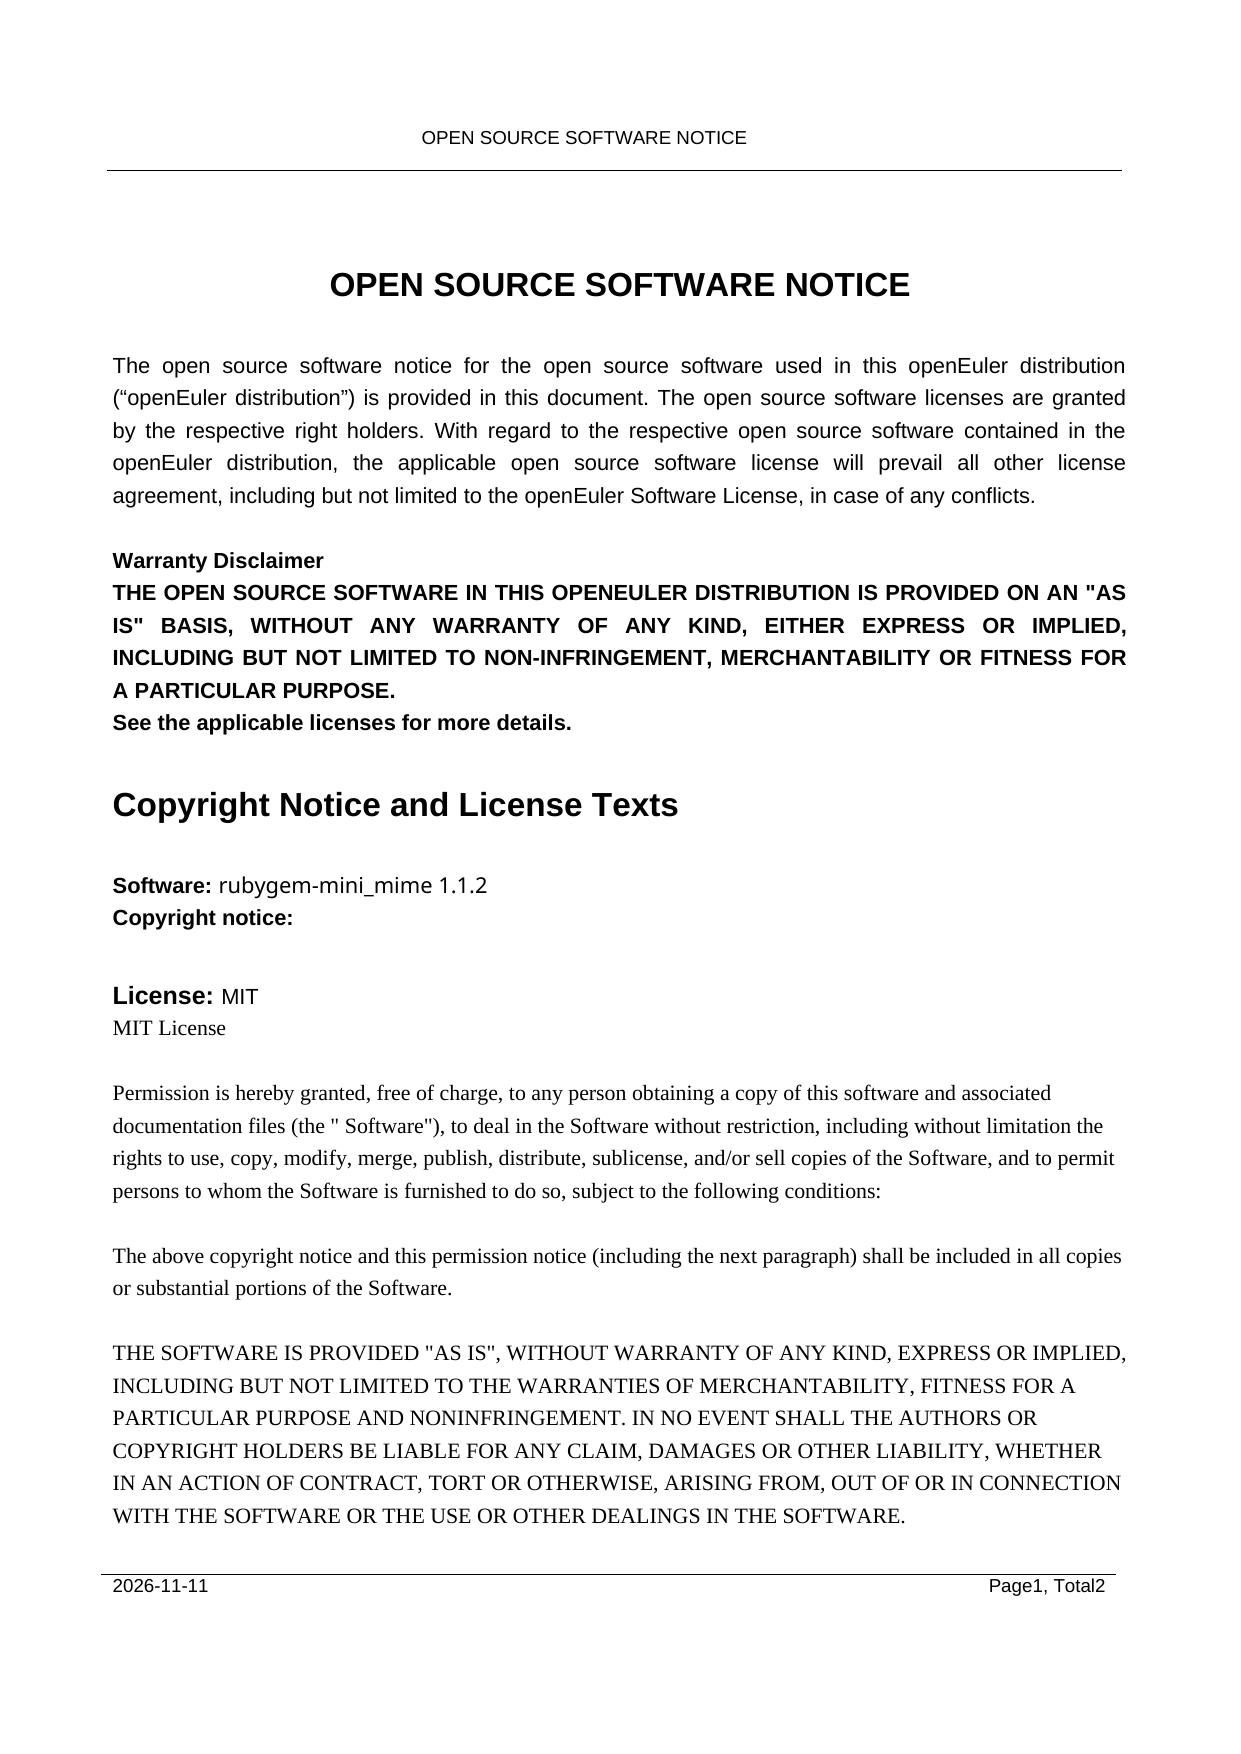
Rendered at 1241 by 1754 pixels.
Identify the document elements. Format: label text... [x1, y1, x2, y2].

text The open source software notice for the open source software used in this openEuler distribution (“openEuler distribution”) is provided in this document. The open source software licenses are granted by the respective right holders. With regard to the respective open source software contained in the openEuler distribution, the applicable open source software license will prevail all other license agreement, including but not limited to the openEuler Software License, in case of any conflicts. [112, 349, 1128, 511]
text Warranty Disclaimer [112, 544, 1128, 576]
text MIT License Permission is hereby granted, free of charge, to any person obtaining a copy of this software and associated documentation files (the " Software"), to deal in the Software without restriction, including without limitation the rights to use, copy, modify, merge, publish, distribute, sublicense, and/or sell copies of the Software, and to permit persons to whom the Software is furnished to do so, subject to the following conditions: The above copyright notice and this permission notice (including the next paragraph) shall be included in all copies or substantial portions of the Software. THE SOFTWARE IS PROVIDED "AS IS", WITHOUT WARRANTY OF ANY KIND, EXPRESS OR IMPLIED, INCLUDING BUT NOT LIMITED TO THE WARRANTIES OF MERCHANTABILITY, FITNESS FOR A PARTICULAR PURPOSE AND NONINFRINGEMENT. IN NO EVENT SHALL THE AUTHORS OR COPYRIGHT HOLDERS BE LIABLE FOR ANY CLAIM, DAMAGES OR OTHER LIABILITY, WHETHER IN AN ACTION OF CONTRACT, TORT OR OTHERWISE, ARISING FROM, OUT OF OR IN CONNECTION WITH THE SOFTWARE OR THE USE OR OTHER DEALINGS IN THE SOFTWARE. [112, 1012, 1128, 1564]
text THE OPEN SOURCE SOFTWARE IN THIS OPENEULER DISTRIBUTION IS PROVIDED ON AN "AS IS" BASIS, WITHOUT ANY WARRANTY OF ANY KIND, EITHER EXPRESS OR IMPLIED, INCLUDING BUT NOT LIMITED TO NON-INFRINGEMENT, MERCHANTABILITY OR FITNESS FOR A PARTICULAR PURPOSE. See the applicable licenses for more details. [112, 576, 1128, 739]
text Copyright notice: [112, 901, 1128, 934]
text Copyright Notice and License Texts [112, 771, 1128, 836]
text License: MIT [112, 979, 1128, 1012]
text OPEN SOURCE SOFTWARE NOTICE [112, 251, 1128, 316]
title Software: rubygem-mini_mime 1.1.2 [112, 869, 1128, 901]
